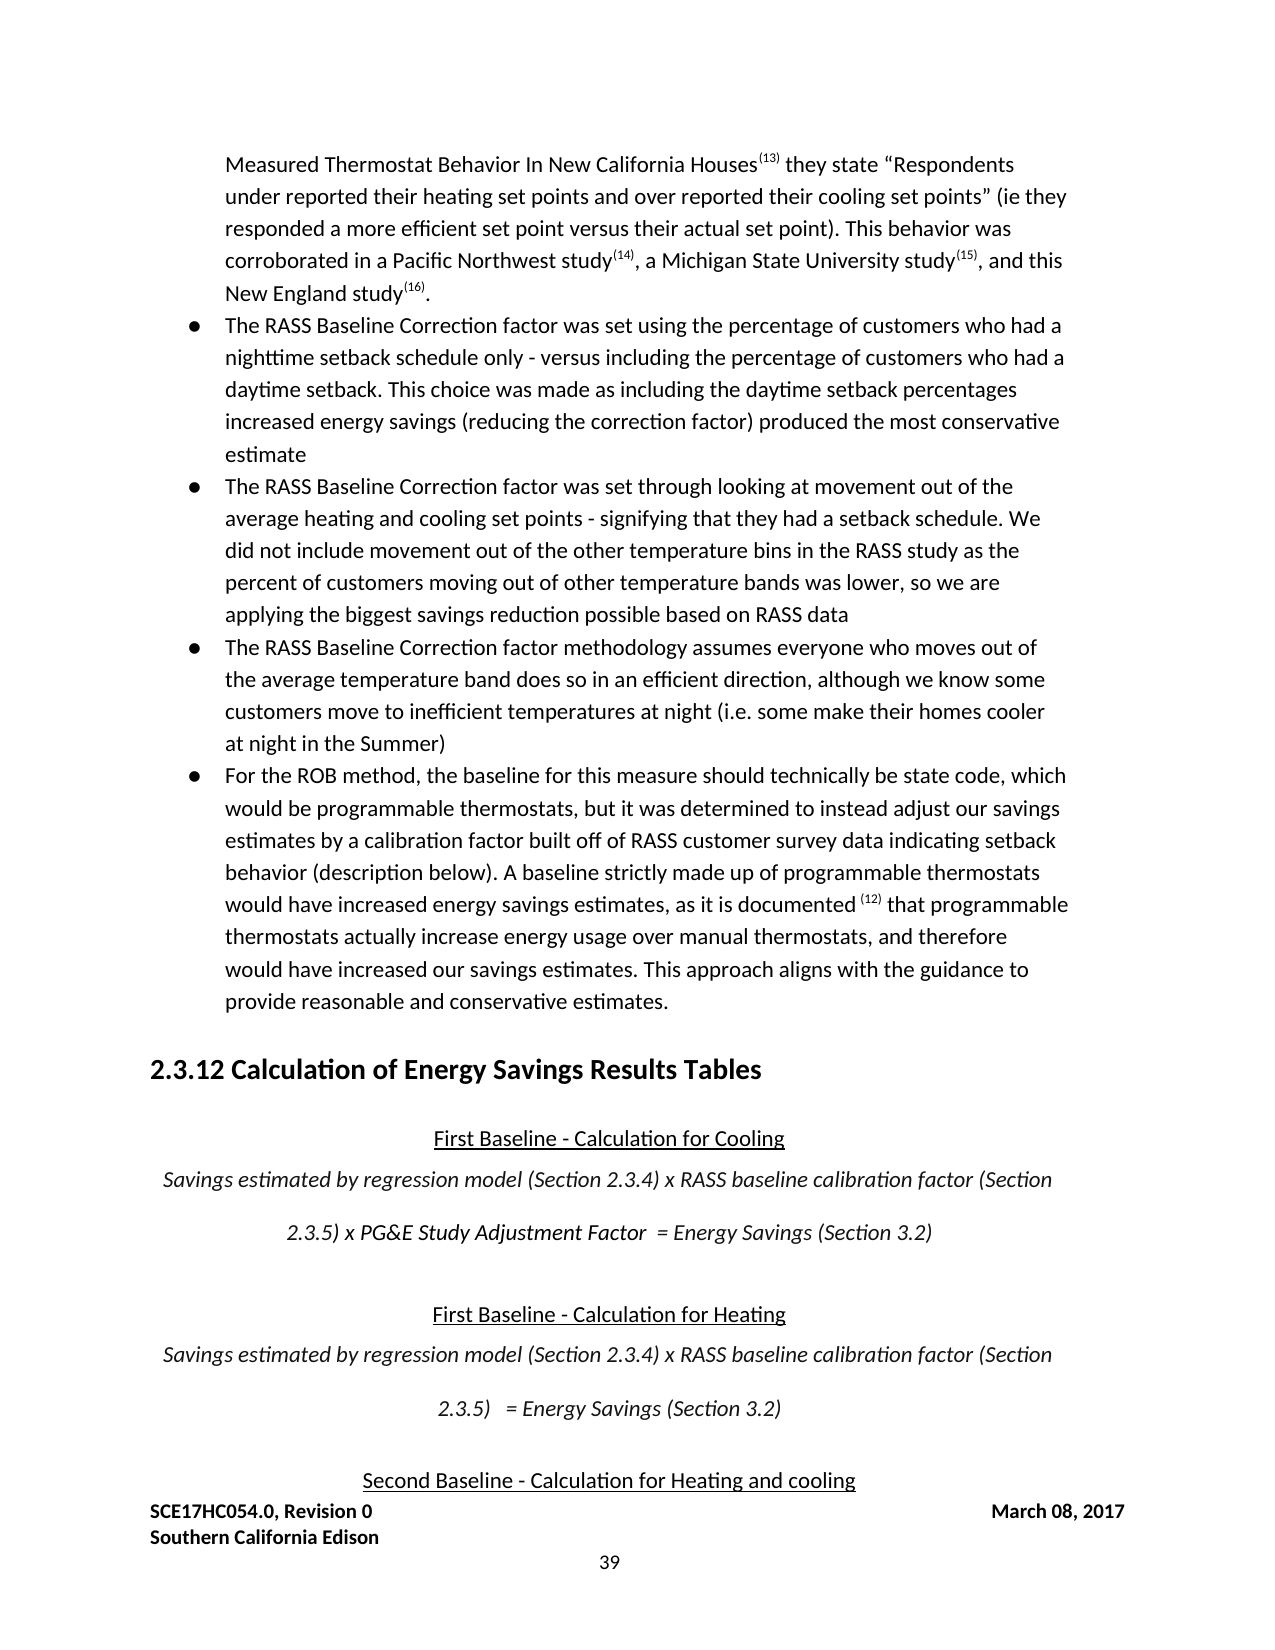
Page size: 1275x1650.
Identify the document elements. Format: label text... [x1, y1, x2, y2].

list For the ROB method, the baseline for this measure should technically be state code, which would be programmable thermostats, but it was determined to instead adjust our savings estimates by a calibration factor built off of RASS customer survey data indicating setback behavior (description below). A baseline strictly made up of programmable thermostats would have increased energy savings estimates, as it is documented (12) that programmable thermostats actually increase energy usage over manual thermostats, and therefore would have increased our savings estimates. This approach aligns with the guidance to provide reasonable and conservative estimates. [187, 762, 1069, 1015]
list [187, 150, 1069, 307]
text 2.3.12 Calculation of Energy Savings Results Tables [150, 1051, 1069, 1087]
text Savings estimated by regression model (Section 2.3.4) x RASS baseline calibration factor (Section 2.3.5) = Energy Savings (Section 3.2) [150, 1340, 1069, 1427]
list The RASS Baseline Correction factor methodology assumes everyone who moves out of the average temperature band does so in an efficient direction, although we know some customers move to inefficient temperatures at night (i.e. some make their homes cooler at night in the Summer) [187, 633, 1069, 757]
text First Baseline - Calculation for Heating [150, 1300, 1069, 1328]
text Second Baseline - Calculation for Heating and cooling [150, 1467, 1069, 1495]
list The RASS Baseline Correction factor was set using the percentage of customers who had a nighttime setback schedule only - versus including the percentage of customers who had a daytime setback. This choice was made as including the daytime setback percentages increased energy savings (reducing the correction factor) produced the most conservative estimate [187, 311, 1069, 468]
text First Baseline - Calculation for Cooling [150, 1124, 1069, 1152]
list The RASS Baseline Correction factor was set through looking at movement out of the average heating and cooling set points - signifying that they had a setback schedule. We did not include movement out of the other temperature bins in the RASS study as the percent of customers moving out of other temperature bands was lower, so we are applying the biggest savings reduction possible based on RASS data [187, 472, 1069, 629]
text Savings estimated by regression model (Section 2.3.4) x RASS baseline calibration factor (Section 2.3.5) x PG&E Study Adjustment Factor = Energy Savings (Section 3.2) [150, 1165, 1069, 1252]
